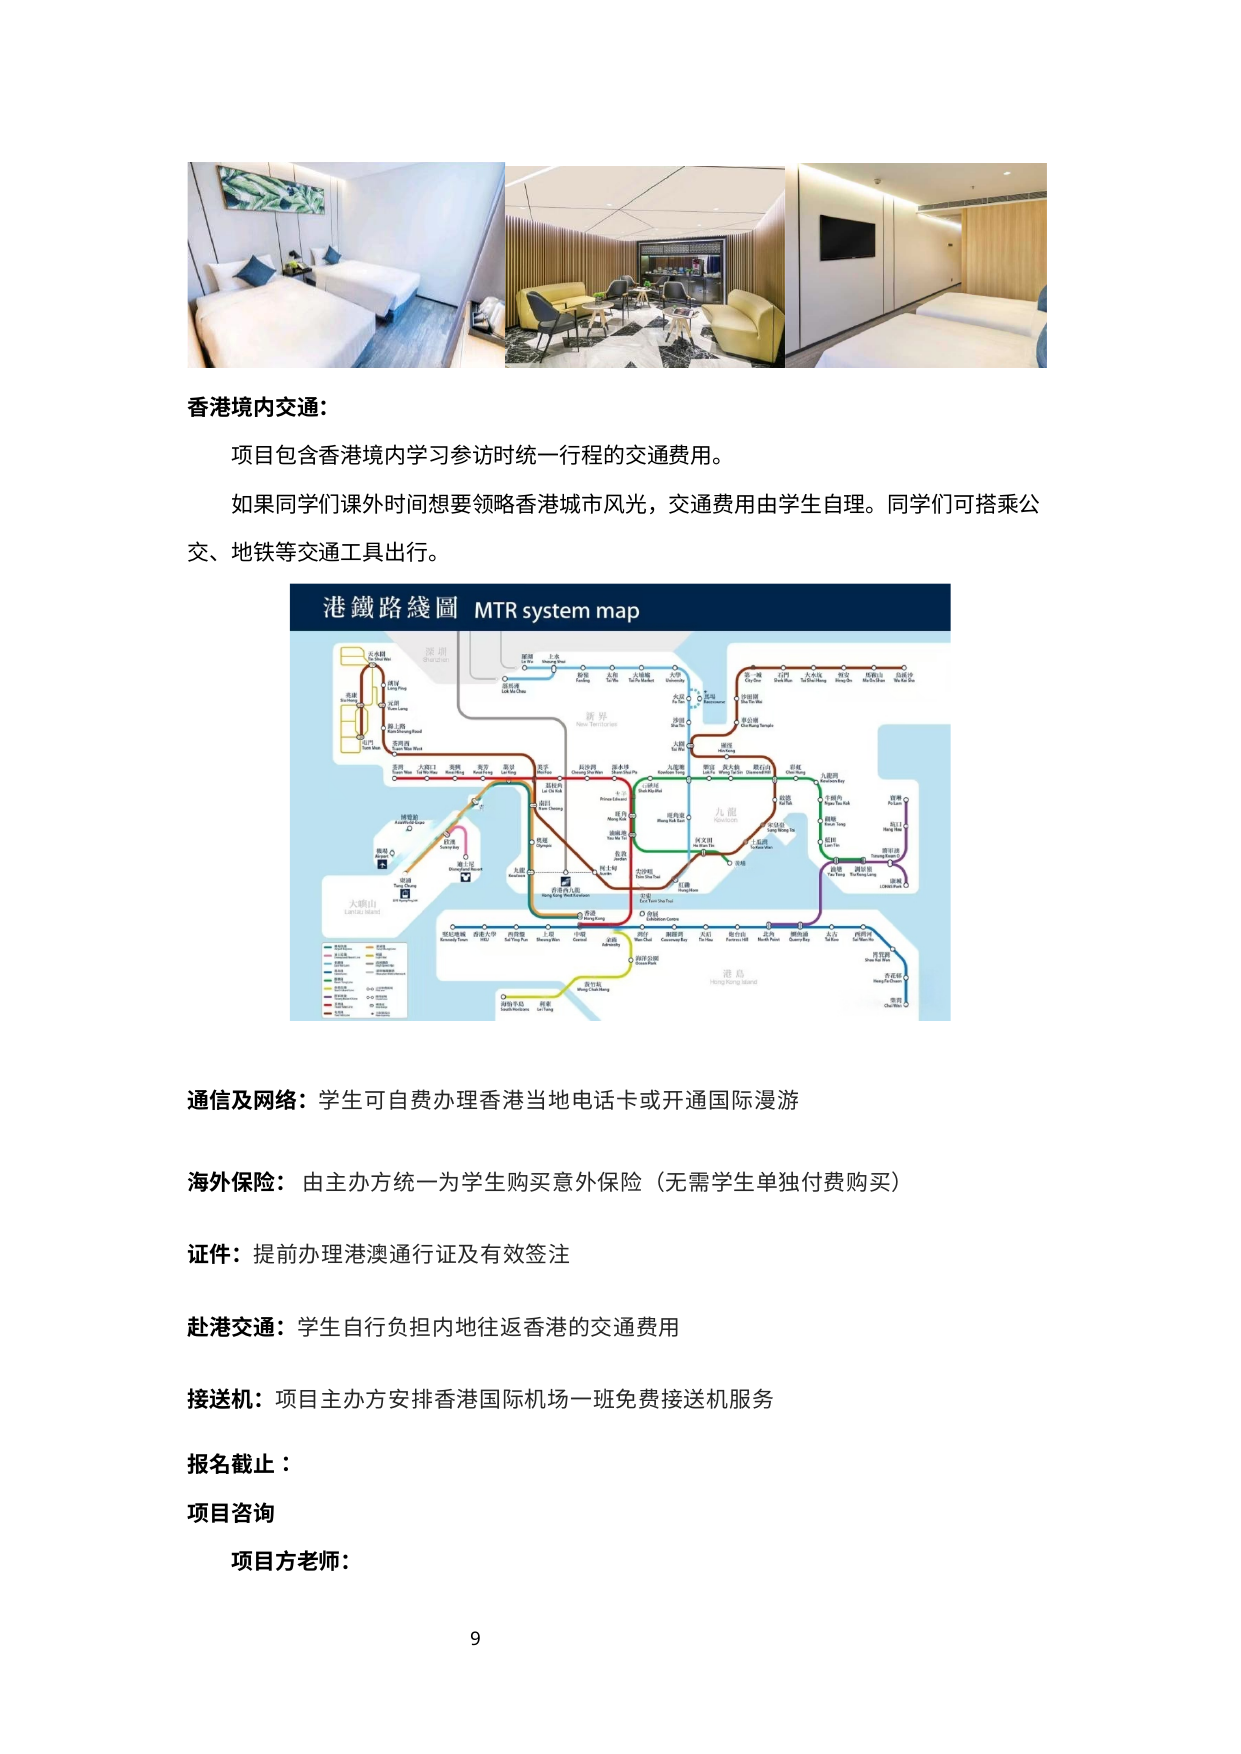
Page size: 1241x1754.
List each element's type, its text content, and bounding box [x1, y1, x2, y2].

text 项目咨询 [187, 1496, 1053, 1528]
text 项目包含香港境内学习参访时统一行程的交通费用。 [187, 438, 1053, 470]
text 项目方老师： [187, 1544, 1053, 1576]
text 证件：提前办理港澳通行证及有效签注 [187, 1237, 1053, 1269]
text 通信及网络：学生可自费办理香港当地电话卡或开通国际漫游 [187, 1083, 1053, 1115]
text 香港境内交通： [187, 389, 1053, 422]
text 报名截止： [187, 1448, 1053, 1481]
text 赴港交通：学生自行负担内地往返香港的交通费用 [187, 1310, 1053, 1342]
text 海外保险： 由主办方统一为学生购买意外保险（无需学生单独付费购买） [187, 1165, 1053, 1197]
picture [187, 162, 1047, 368]
text 接送机：项目主办方安排香港国际机场一班免费接送机服务 [187, 1382, 1053, 1414]
text 如果同学们课外时间想要领略香港城市风光，交通费用由学生自理。同学们可搭乘公交、地铁等交通工具出行。 [187, 486, 1053, 567]
picture [289, 583, 951, 1021]
